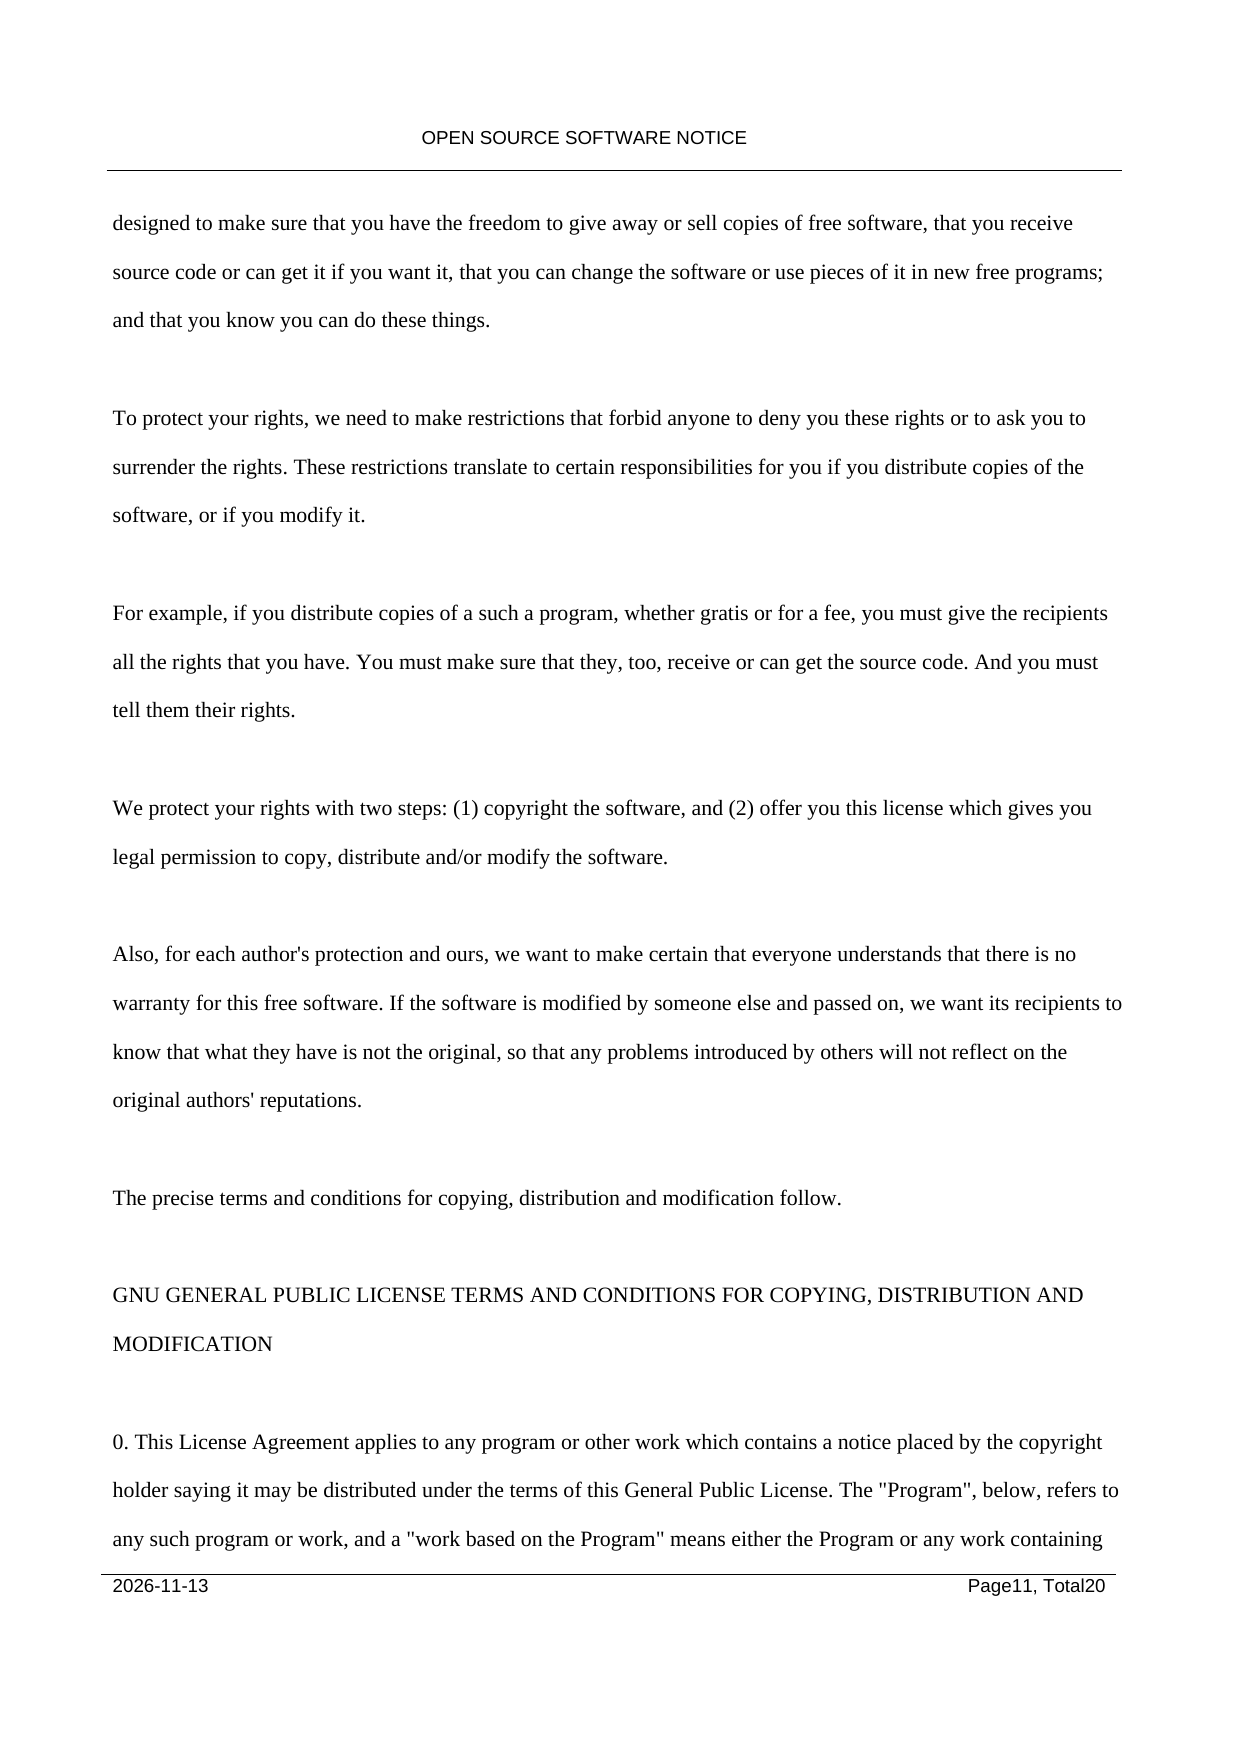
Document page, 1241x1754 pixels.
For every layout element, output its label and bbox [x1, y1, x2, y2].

text [112, 206, 1128, 1555]
